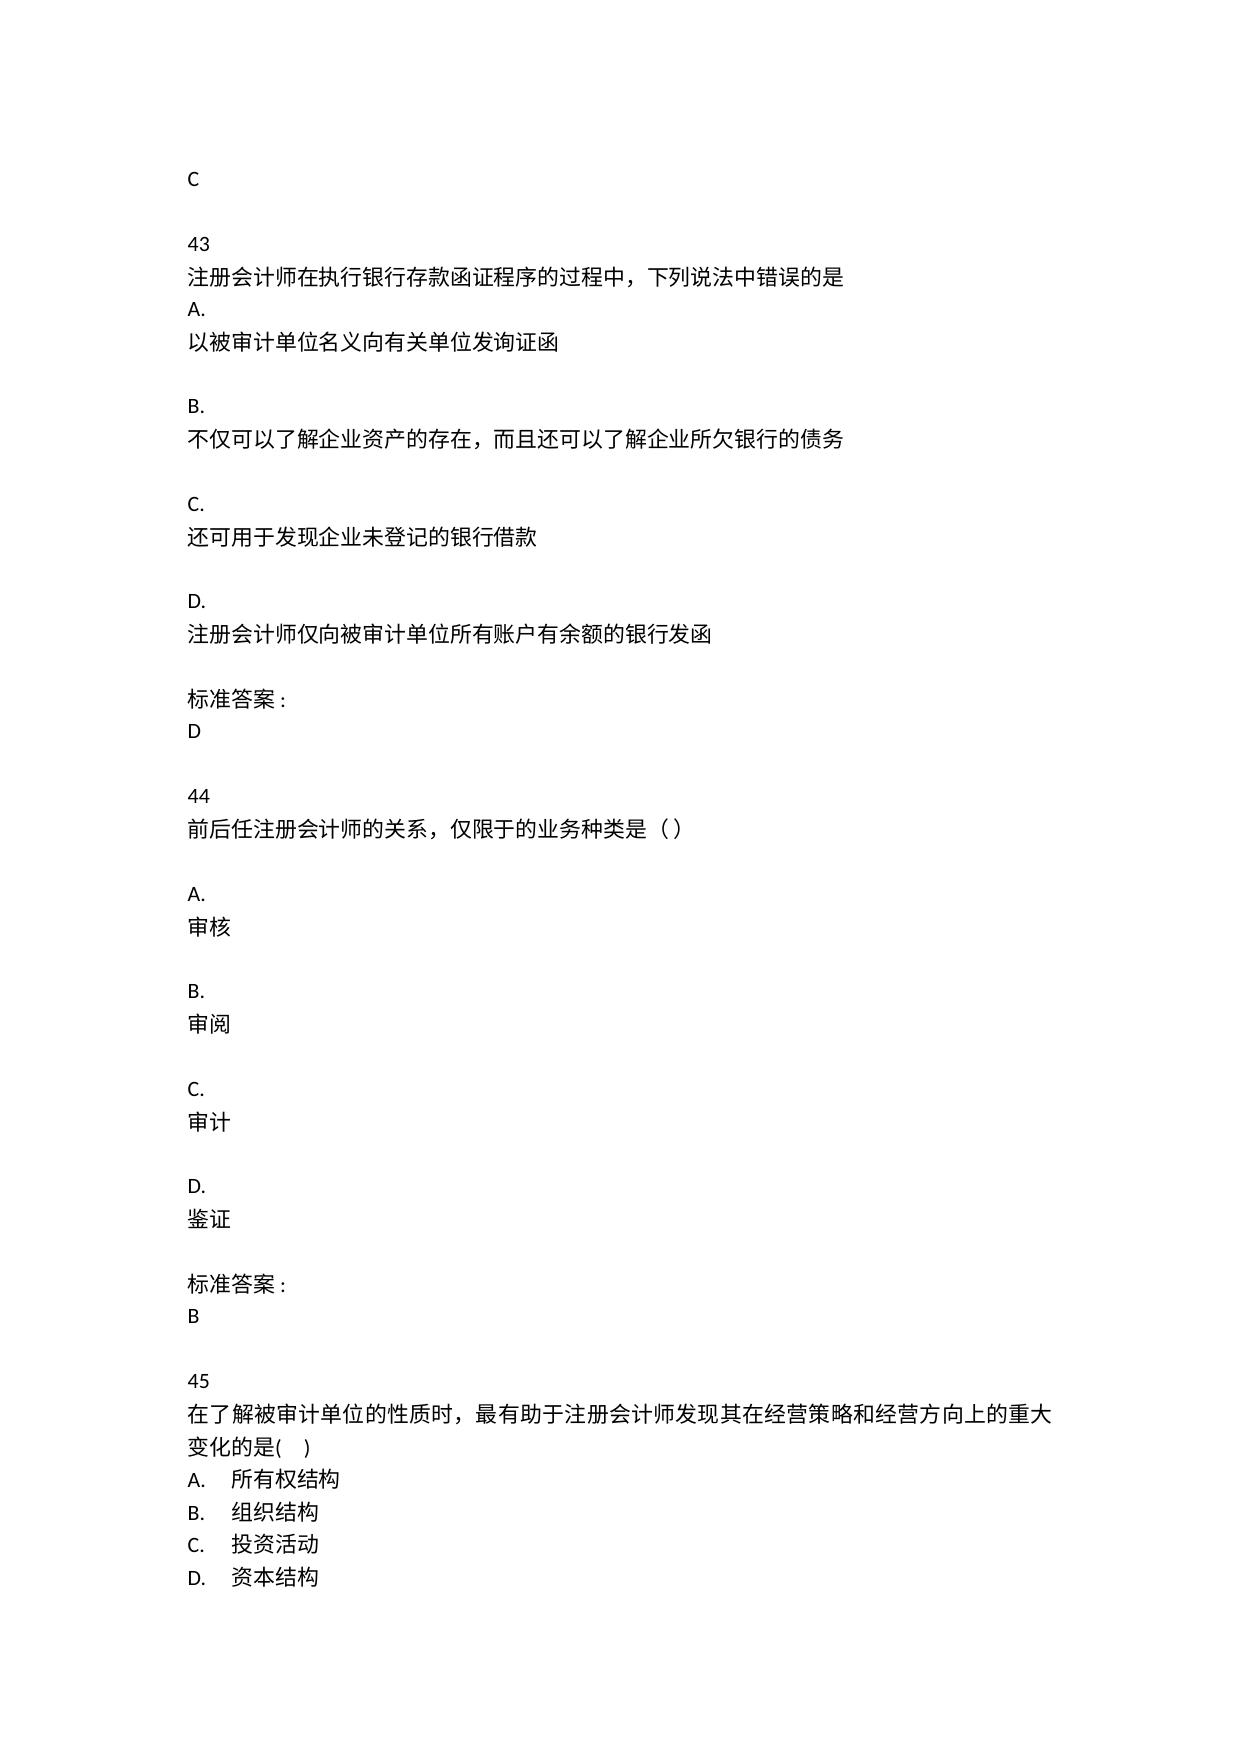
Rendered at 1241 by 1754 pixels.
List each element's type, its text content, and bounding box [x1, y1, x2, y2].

text 在了解被审计单位的性质时，最有助于注册会计师发现其在经营策略和经营方向上的重大变化的是( ) [187, 1397, 1053, 1462]
text 44 [187, 779, 1053, 812]
text D. 资本结构 [187, 1559, 1053, 1592]
text 43 [187, 227, 1053, 259]
text 注册会计师在执行银行存款函证程序的过程中，下列说法中错误的是 [187, 259, 1053, 292]
text C [187, 162, 1053, 194]
text A. 所有权结构 [187, 1462, 1053, 1494]
text B. 组织结构 [187, 1494, 1053, 1527]
text 以被审计单位名义向有关单位发询证函 [187, 324, 1053, 357]
text D. [187, 584, 1053, 617]
text 审核 [187, 909, 1053, 942]
text 还可用于发现企业未登记的银行借款 [187, 519, 1053, 552]
text 注册会计师仅向被审计单位所有账户有余额的银行发函 [187, 617, 1053, 649]
text 标准答案 : [187, 682, 1053, 714]
text 不仅可以了解企业资产的存在，而且还可以了解企业所欠银行的债务 [187, 422, 1053, 454]
text B [187, 1299, 1053, 1332]
text A. [187, 292, 1053, 324]
text C. 投资活动 [187, 1527, 1053, 1559]
text 鉴证 [187, 1202, 1053, 1234]
text B. [187, 389, 1053, 422]
text B. [187, 974, 1053, 1007]
text C. [187, 487, 1053, 519]
text 前后任注册会计师的关系，仅限于的业务种类是（ ） [187, 812, 1053, 844]
text A. [187, 877, 1053, 909]
text C. [187, 1072, 1053, 1104]
text 标准答案 : [187, 1267, 1053, 1299]
text 45 [187, 1364, 1053, 1397]
text 审计 [187, 1104, 1053, 1137]
text D [187, 714, 1053, 747]
text 审阅 [187, 1007, 1053, 1039]
text D. [187, 1169, 1053, 1202]
